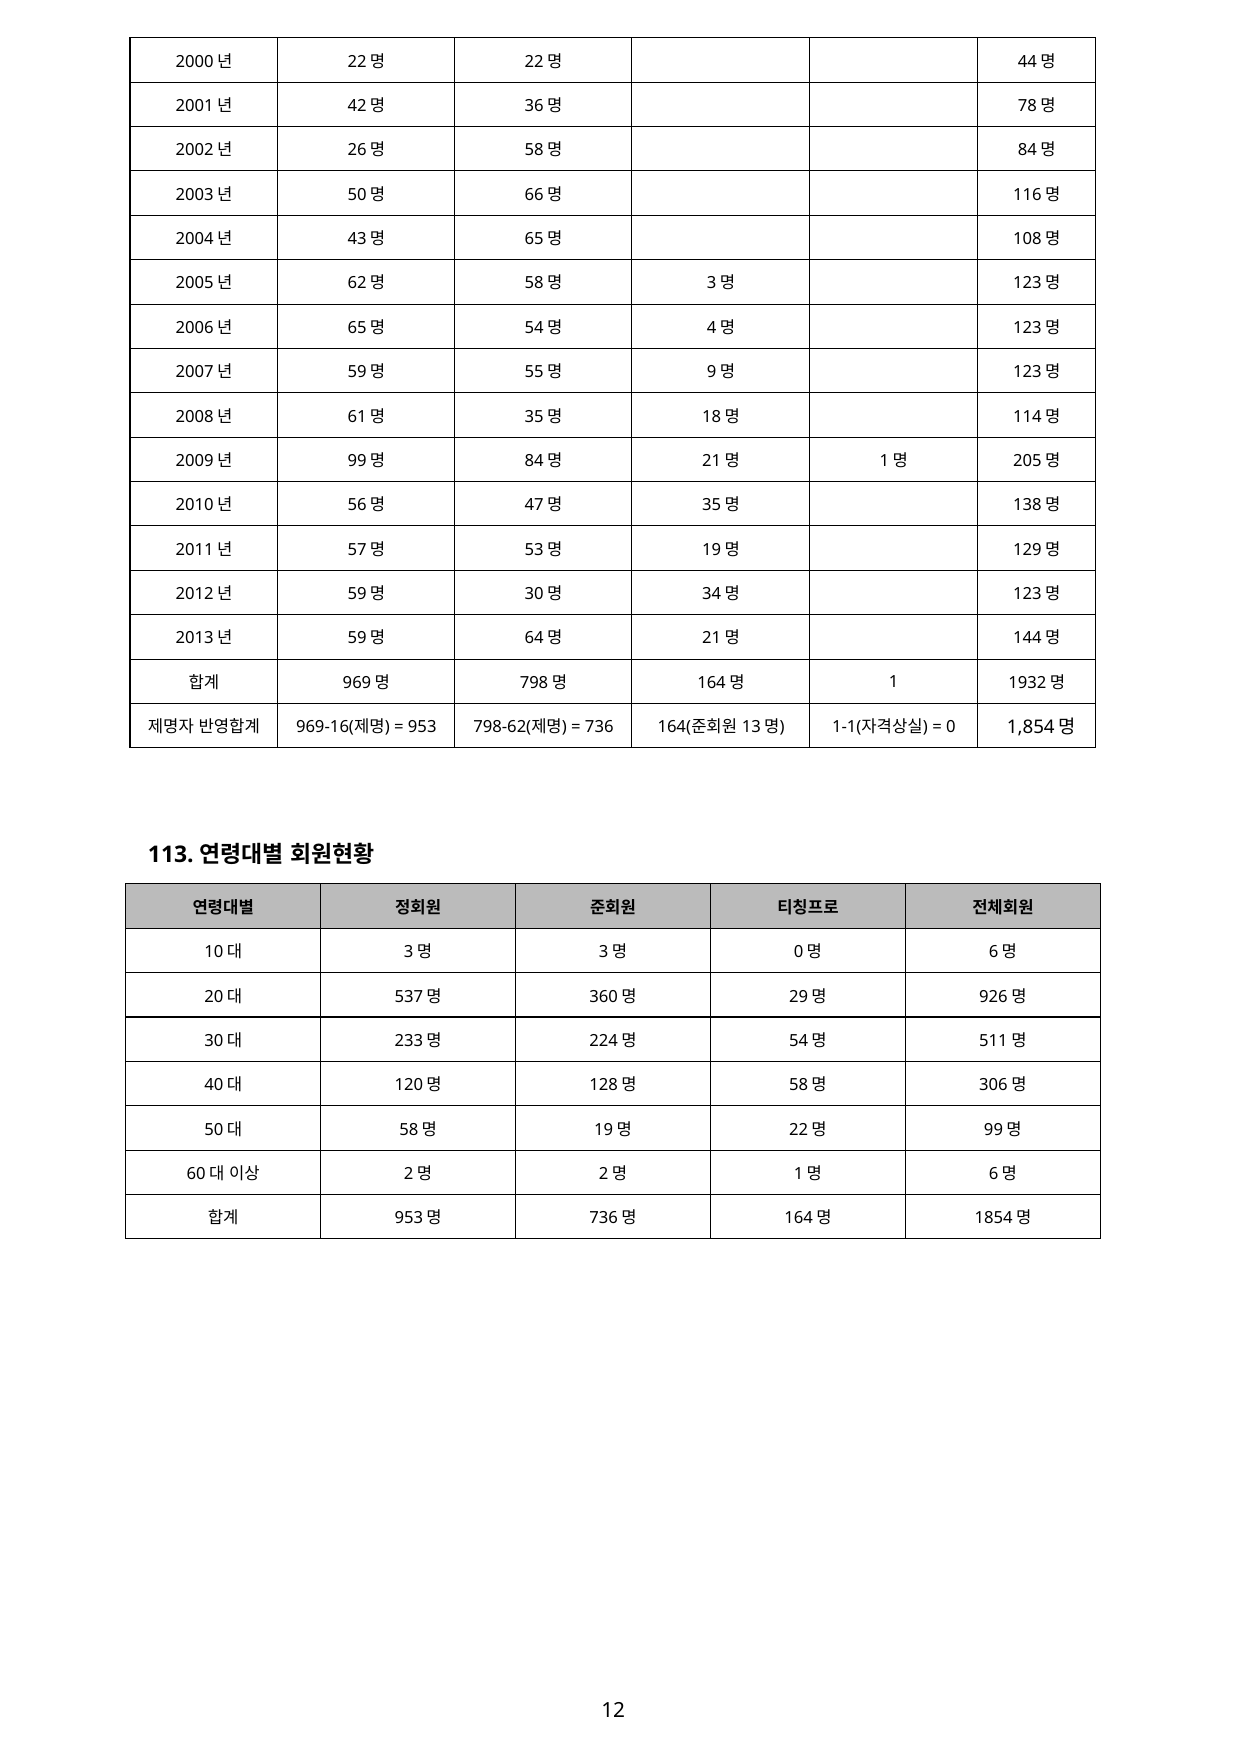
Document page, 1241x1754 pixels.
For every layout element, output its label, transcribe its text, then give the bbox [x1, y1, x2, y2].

table_cell 953명 [321, 1195, 515, 1238]
table_header 준회원 [516, 884, 710, 928]
table_cell 19명 [632, 526, 809, 570]
table_cell 164(준회원 13명) [632, 704, 809, 747]
table_cell 20대 [126, 973, 320, 1016]
table_cell 123명 [978, 349, 1095, 392]
table_cell [810, 171, 977, 215]
table_cell 54명 [455, 305, 631, 348]
table_cell 224명 [516, 1018, 710, 1061]
text 113. 연령대별 회원현황 [148, 836, 1137, 870]
table_cell 123명 [978, 571, 1095, 614]
table_cell [810, 482, 977, 525]
table_cell 64명 [455, 615, 631, 658]
table_cell 2002년 [131, 127, 277, 170]
table_cell 36명 [455, 83, 631, 126]
table_cell 54명 [711, 1018, 905, 1061]
table_cell [810, 216, 977, 259]
table_cell 21명 [632, 438, 809, 481]
table_cell 128명 [516, 1062, 710, 1105]
table_cell 19명 [516, 1106, 710, 1149]
table_cell 59명 [278, 615, 454, 658]
table_cell [810, 526, 977, 570]
table_cell 29명 [711, 973, 905, 1016]
table_cell 30명 [455, 571, 631, 614]
table_cell 53명 [455, 526, 631, 570]
table_cell 120명 [321, 1062, 515, 1105]
table_cell 2005년 [131, 260, 277, 303]
table_cell 798명 [455, 660, 631, 703]
table_cell 129명 [978, 526, 1095, 570]
table_cell 35명 [455, 393, 631, 437]
table_cell 99명 [278, 438, 454, 481]
table_cell 3명 [321, 929, 515, 972]
table_cell 58명 [455, 127, 631, 170]
table_cell 1-1(자격상실) = 0 [810, 704, 977, 747]
table_cell 6명 [906, 929, 1100, 972]
table_cell 65명 [455, 216, 631, 259]
table_cell 123명 [978, 305, 1095, 348]
table_cell 144명 [978, 615, 1095, 658]
table_cell 44명 [978, 38, 1095, 82]
table_cell [810, 38, 977, 82]
table_cell [810, 571, 977, 614]
table_cell 43명 [278, 216, 454, 259]
table_cell 306명 [906, 1062, 1100, 1105]
table_cell 84명 [978, 127, 1095, 170]
table_cell [632, 127, 809, 170]
table_cell 1명 [810, 438, 977, 481]
table_cell 61명 [278, 393, 454, 437]
table_header 티칭프로 [711, 884, 905, 928]
table_cell 511명 [906, 1018, 1100, 1061]
table_cell 65명 [278, 305, 454, 348]
table_cell 2006년 [131, 305, 277, 348]
table_cell 42명 [278, 83, 454, 126]
table_cell [632, 216, 809, 259]
table_cell 58명 [455, 260, 631, 303]
table_header 정회원 [321, 884, 515, 928]
table_header 전체회원 [906, 884, 1100, 928]
table_cell 66명 [455, 171, 631, 215]
table_cell 57명 [278, 526, 454, 570]
table_cell 4명 [632, 305, 809, 348]
table_cell 798-62(제명) = 736 [455, 704, 631, 747]
table_cell 123명 [978, 260, 1095, 303]
table_cell 제명자 반영합계 [131, 704, 277, 747]
table_cell 3명 [516, 929, 710, 972]
table_cell 3명 [632, 260, 809, 303]
table_header 연령대별 [126, 884, 320, 928]
table_cell 233명 [321, 1018, 515, 1061]
table_cell 116명 [978, 171, 1095, 215]
table_cell 969명 [278, 660, 454, 703]
table_cell 22명 [455, 38, 631, 82]
table_cell 58명 [711, 1062, 905, 1105]
table_cell 2012년 [131, 571, 277, 614]
table_cell 47명 [455, 482, 631, 525]
table_cell 164명 [632, 660, 809, 703]
table_cell 합계 [131, 660, 277, 703]
table_cell 59명 [278, 349, 454, 392]
table_cell 35명 [632, 482, 809, 525]
table_cell 2009년 [131, 438, 277, 481]
table_cell [632, 38, 809, 82]
table_cell 56명 [278, 482, 454, 525]
table_cell 108명 [978, 216, 1095, 259]
table_cell 6명 [906, 1151, 1100, 1194]
table_cell 114명 [978, 393, 1095, 437]
table_cell 59명 [278, 571, 454, 614]
table_cell 736명 [516, 1195, 710, 1238]
table_cell 58명 [321, 1106, 515, 1149]
table_cell [810, 393, 977, 437]
table_cell 50대 [126, 1106, 320, 1149]
table_cell 합계 [126, 1195, 320, 1238]
table_cell 99명 [906, 1106, 1100, 1149]
table_cell [632, 83, 809, 126]
table_cell 2001년 [131, 83, 277, 126]
table_cell 21명 [632, 615, 809, 658]
table_cell [810, 127, 977, 170]
table_cell 2011년 [131, 526, 277, 570]
table_cell 84명 [455, 438, 631, 481]
table_cell 30대 [126, 1018, 320, 1061]
table_cell 34명 [632, 571, 809, 614]
table_cell 2003년 [131, 171, 277, 215]
table_cell 2명 [321, 1151, 515, 1194]
table_cell 60대 이상 [126, 1151, 320, 1194]
table_cell 2명 [516, 1151, 710, 1194]
table_cell 2008년 [131, 393, 277, 437]
table_cell 40대 [126, 1062, 320, 1105]
table_cell [810, 349, 977, 392]
table_cell [810, 615, 977, 658]
table_cell 22명 [278, 38, 454, 82]
table_cell 22명 [711, 1106, 905, 1149]
table_cell 1 [810, 660, 977, 703]
table_cell 969-16(제명) = 953 [278, 704, 454, 747]
table_cell 926명 [906, 973, 1100, 1016]
table_cell 1,854명 [978, 704, 1095, 747]
table_cell [632, 171, 809, 215]
table_cell 55명 [455, 349, 631, 392]
table_cell 2004년 [131, 216, 277, 259]
table_cell 360명 [516, 973, 710, 1016]
table_cell 26명 [278, 127, 454, 170]
table_cell 50명 [278, 171, 454, 215]
table_cell 2010년 [131, 482, 277, 525]
table_cell [810, 260, 977, 303]
table_cell 1명 [711, 1151, 905, 1194]
table_cell 1932명 [978, 660, 1095, 703]
table_cell 138명 [978, 482, 1095, 525]
table_cell 9명 [632, 349, 809, 392]
table_cell 78명 [978, 83, 1095, 126]
table_cell 10대 [126, 929, 320, 972]
table_cell 1854명 [906, 1195, 1100, 1238]
table_cell [810, 83, 977, 126]
table_cell 2013년 [131, 615, 277, 658]
table_cell 18명 [632, 393, 809, 437]
table_cell 205명 [978, 438, 1095, 481]
table_cell 62명 [278, 260, 454, 303]
table_cell 537명 [321, 973, 515, 1016]
table_cell [810, 305, 977, 348]
table_cell 2000년 [131, 38, 277, 82]
table_cell 164명 [711, 1195, 905, 1238]
table_cell 0명 [711, 929, 905, 972]
table_cell 2007년 [131, 349, 277, 392]
